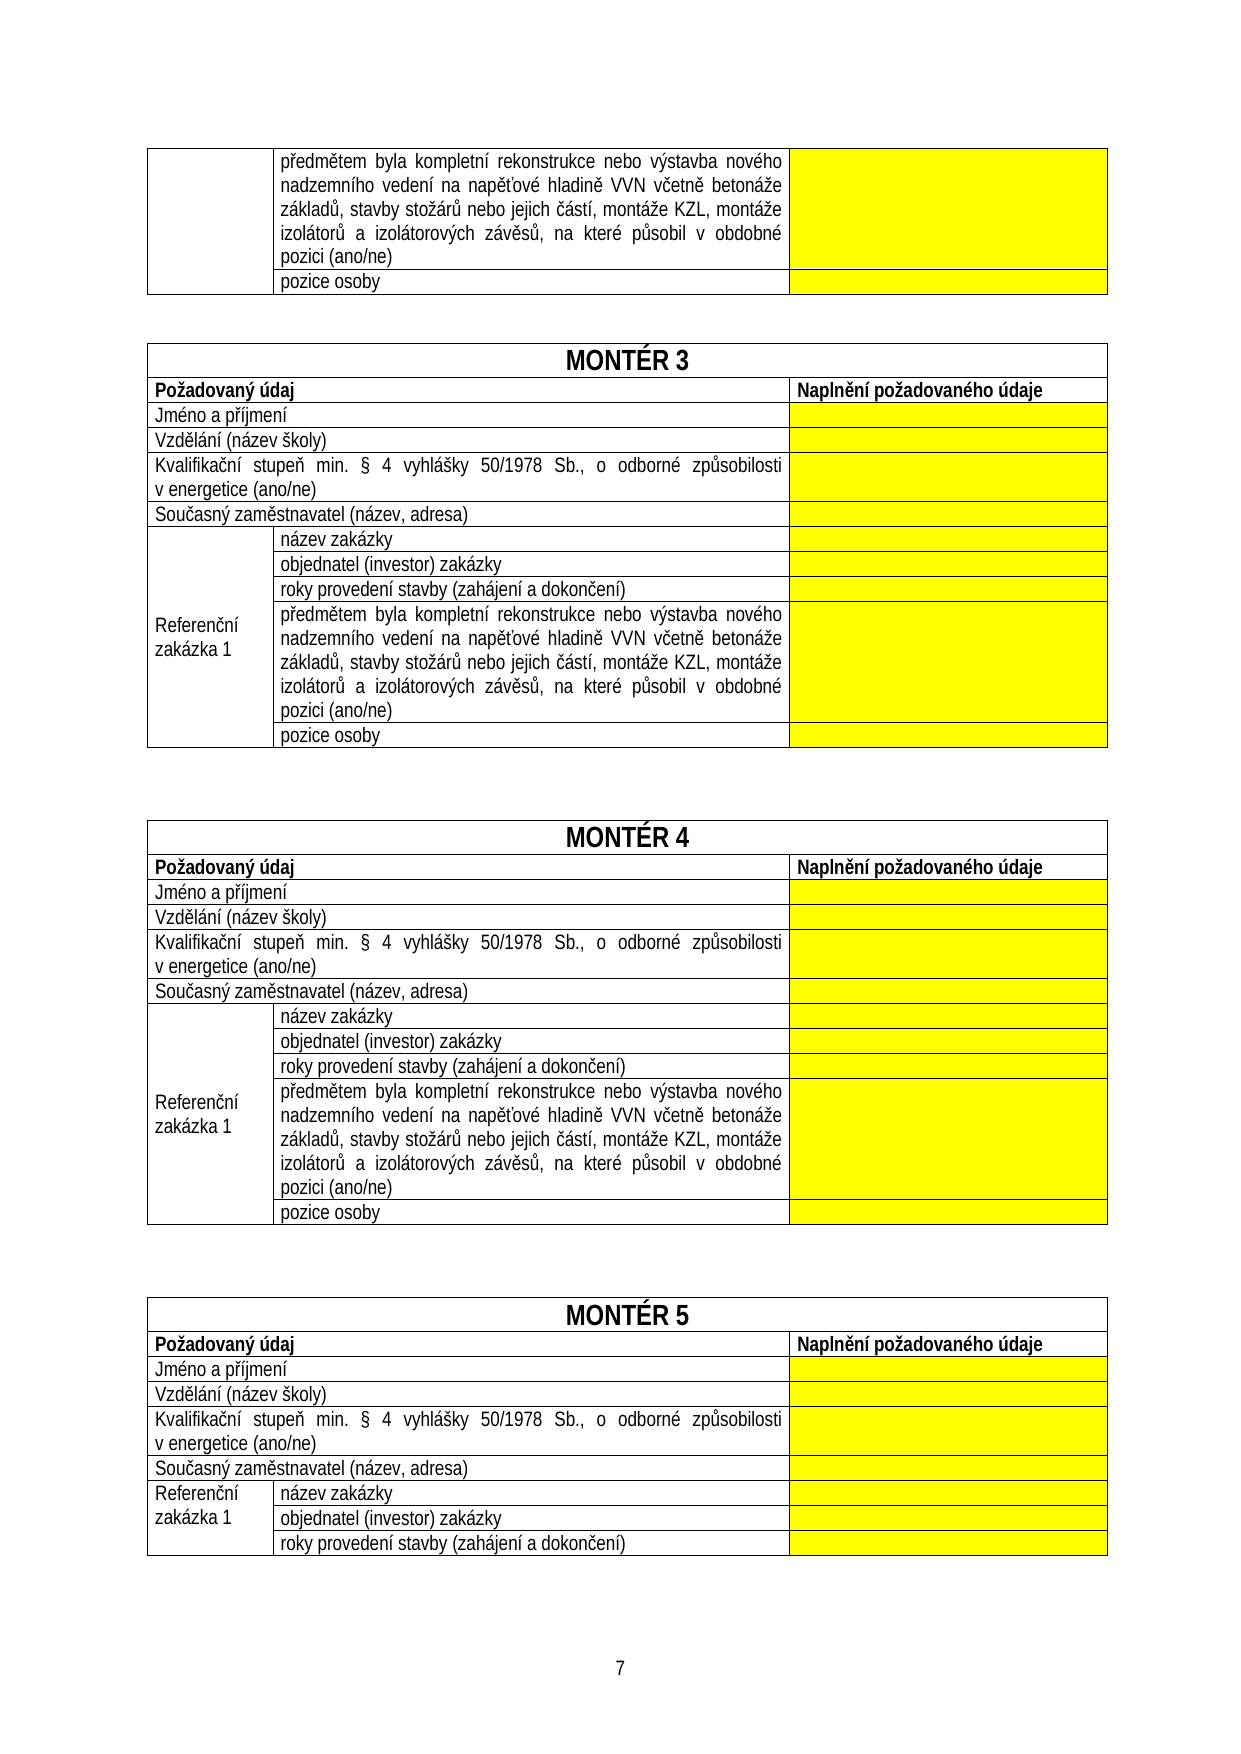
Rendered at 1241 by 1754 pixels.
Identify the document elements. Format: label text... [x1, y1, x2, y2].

table_cell [790, 453, 1107, 501]
table_cell roky provedení stavby (zahájení a dokončení) [274, 577, 789, 601]
table_cell předmětem byla kompletní rekonstrukce nebo výstavba nového nadzemního vedení na napěťové hladině VVN včetně betonáže základů, stavby stožárů nebo jejich částí, montáže KZL, montáže izolátorů a izolátorových závěsů, na které působil v obdobné pozici (ano/ne) [274, 149, 789, 268]
table_cell Požadovaný údaj [148, 855, 789, 879]
table_cell Vzdělání (název školy) [148, 1382, 789, 1406]
table_header montér 3 [148, 344, 1107, 377]
table_cell [790, 552, 1107, 576]
table_cell [790, 905, 1107, 929]
table_cell Vzdělání (název školy) [148, 905, 789, 929]
table_cell Kvalifikační stupeň min. § 4 vyhlášky 50/1978 Sb., o odborné způsobilosti v energetice (ano/ne) [148, 930, 789, 978]
table_cell [790, 1407, 1107, 1455]
table_cell [790, 930, 1107, 978]
table_cell Požadovaný údaj [148, 378, 789, 402]
table_cell název zakázky [274, 1481, 789, 1505]
table_cell pozice osoby [274, 723, 789, 747]
table_cell [790, 602, 1107, 722]
table_cell [790, 1456, 1107, 1480]
table_cell název zakázky [274, 1004, 789, 1028]
table_cell [790, 723, 1107, 747]
table_cell [790, 270, 1107, 293]
table_cell název zakázky [274, 527, 789, 551]
table_cell Kvalifikační stupeň min. § 4 vyhlášky 50/1978 Sb., o odborné způsobilosti v energetice (ano/ne) [148, 1407, 789, 1455]
table_cell Kvalifikační stupeň min. § 4 vyhlášky 50/1978 Sb., o odborné způsobilosti v energetice (ano/ne) [148, 453, 789, 501]
table_cell Naplnění požadovaného údaje [790, 378, 1107, 402]
table_cell Referenční zakázka 1 [148, 527, 273, 747]
table_cell předmětem byla kompletní rekonstrukce nebo výstavba nového nadzemního vedení na napěťové hladině VVN včetně betonáže základů, stavby stožárů nebo jejich částí, montáže KZL, montáže izolátorů a izolátorových závěsů, na které působil v obdobné pozici (ano/ne) [274, 602, 789, 722]
table_cell [790, 577, 1107, 601]
table_cell [790, 1054, 1107, 1078]
table_cell [790, 1029, 1107, 1053]
table_cell roky provedení stavby (zahájení a dokončení) [274, 1531, 789, 1555]
table_cell Požadovaný údaj [148, 1332, 789, 1356]
table_cell [790, 428, 1107, 452]
table_cell [790, 1531, 1107, 1555]
table_cell Referenční zakázka 1 [148, 1004, 273, 1224]
table_cell [790, 1382, 1107, 1406]
table_cell roky provedení stavby (zahájení a dokončení) [274, 1054, 789, 1078]
table_header montér 5 [148, 1298, 1107, 1331]
table_cell [790, 1200, 1107, 1224]
table_cell Současný zaměstnavatel (název, adresa) [148, 1456, 789, 1480]
table_cell Současný zaměstnavatel (název, adresa) [148, 502, 789, 526]
table_cell [790, 403, 1107, 427]
table_cell pozice osoby [274, 270, 789, 293]
table_cell předmětem byla kompletní rekonstrukce nebo výstavba nového nadzemního vedení na napěťové hladině VVN včetně betonáže základů, stavby stožárů nebo jejich částí, montáže KZL, montáže izolátorů a izolátorových závěsů, na které působil v obdobné pozici (ano/ne) [274, 1079, 789, 1199]
table_cell objednatel (investor) zakázky [274, 552, 789, 576]
table_cell Současný zaměstnavatel (název, adresa) [148, 979, 789, 1003]
table_cell Jméno a příjmení [148, 880, 789, 904]
table_cell [790, 1079, 1107, 1199]
table_cell [790, 1481, 1107, 1505]
table_cell pozice osoby [274, 1200, 789, 1224]
table_cell Vzdělání (název školy) [148, 428, 789, 452]
table_cell Jméno a příjmení [148, 403, 789, 427]
table_cell [790, 1506, 1107, 1530]
table_cell [790, 1357, 1107, 1381]
table_cell Jméno a příjmení [148, 1357, 789, 1381]
table_cell Naplnění požadovaného údaje [790, 855, 1107, 879]
table_header montér 4 [148, 821, 1107, 854]
table_cell [790, 979, 1107, 1003]
table_cell objednatel (investor) zakázky [274, 1506, 789, 1530]
table_cell Referenční zakázka 1 [148, 1481, 273, 1555]
table_cell Naplnění požadovaného údaje [790, 1332, 1107, 1356]
table_cell [790, 149, 1107, 268]
table_cell [790, 1004, 1107, 1028]
table_cell objednatel (investor) zakázky [274, 1029, 789, 1053]
table_cell [790, 880, 1107, 904]
table_cell [790, 527, 1107, 551]
table_cell [790, 502, 1107, 526]
